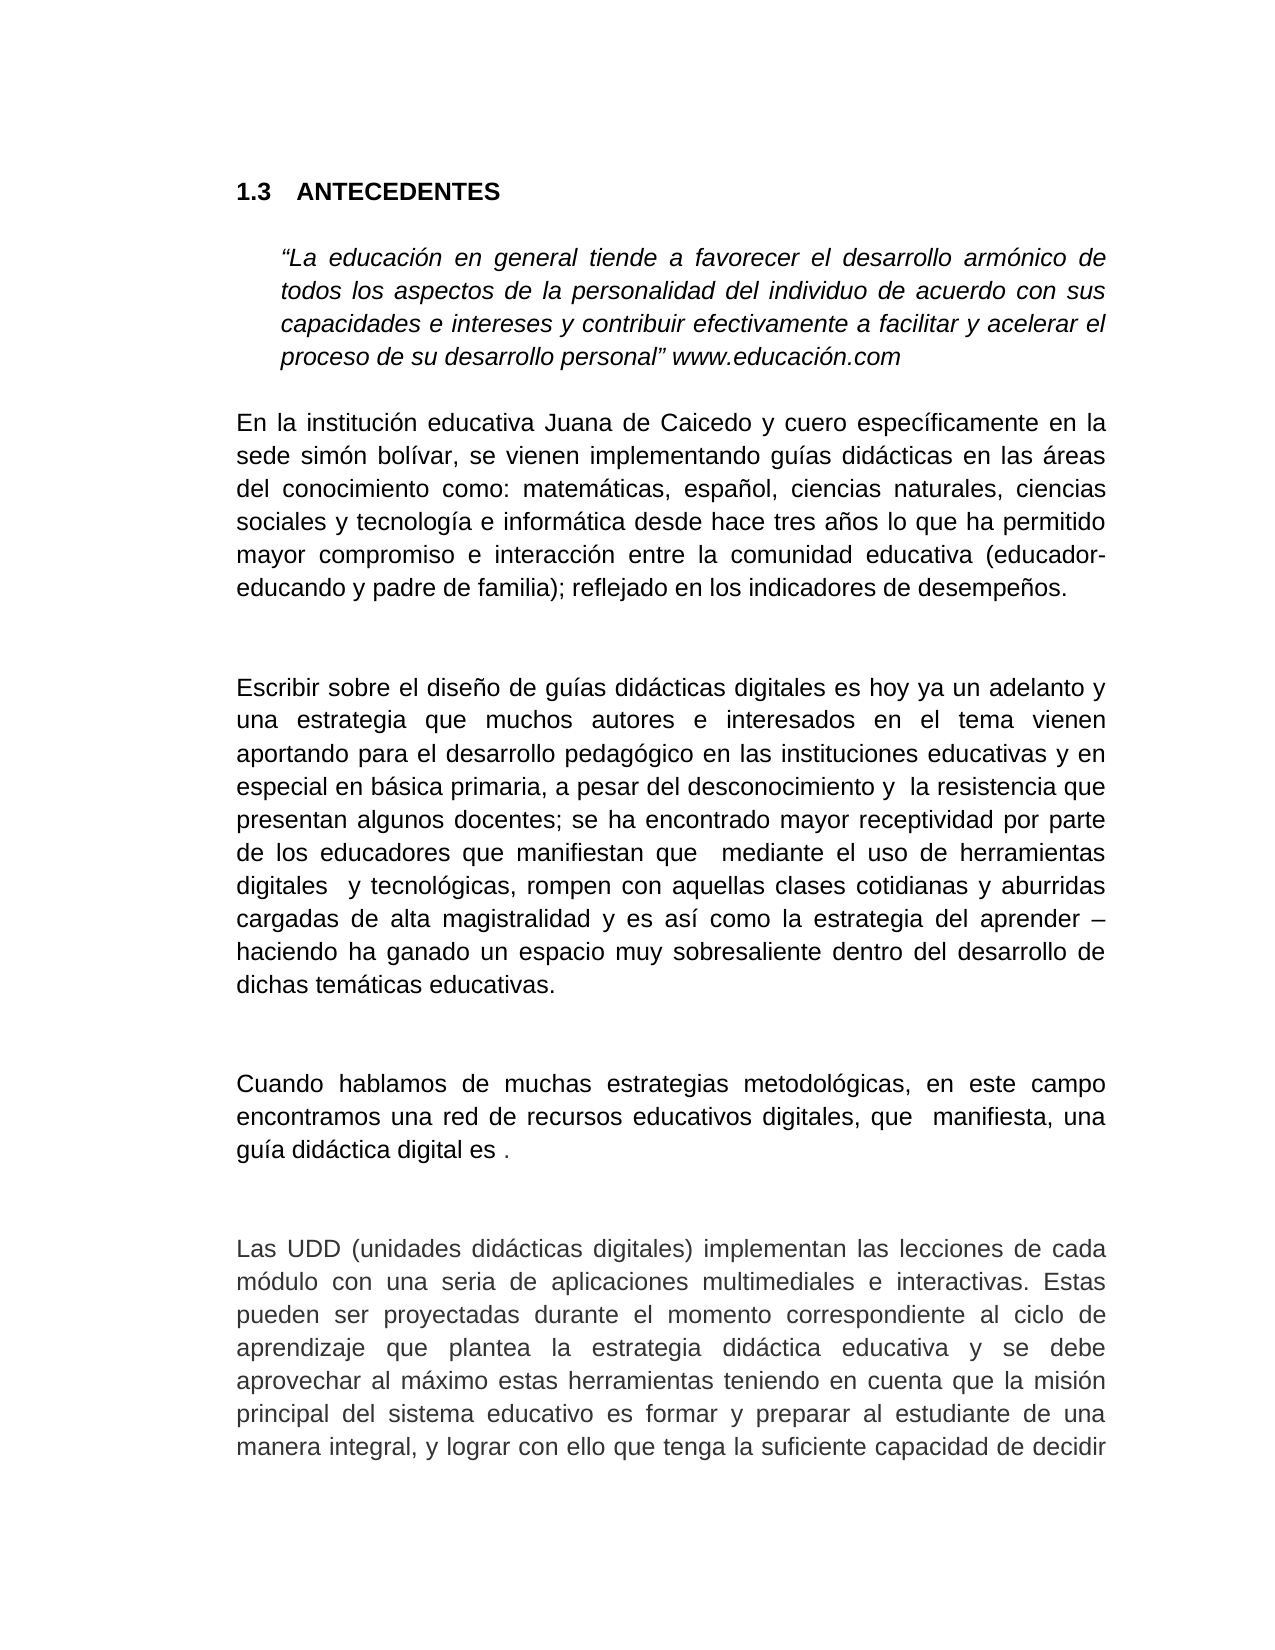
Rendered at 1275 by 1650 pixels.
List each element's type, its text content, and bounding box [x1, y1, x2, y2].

text En la institución educativa Juana de Caicedo y cuero específicamente en la sede simón bolívar, se vienen implementando guías didácticas en las áreas del conocimiento como: matemáticas, español, ciencias naturales, ciencias sociales y tecnología e informática desde hace tres años lo que ha permitido mayor compromiso e interacción entre la comunidad educativa (educador-educando y padre de familia); reflejado en los indicadores de desempeños. [236, 408, 1107, 602]
text Escribir sobre el diseño de guías didácticas digitales es hoy ya un adelanto y una estrategia que muchos autores e interesados en el tema vienen aportando para el desarrollo pedagógico en las instituciones educativas y en especial en básica primaria, a pesar del desconocimiento y la resistencia que presentan algunos docentes; se ha encontrado mayor receptividad por parte de los educadores que manifiestan que mediante el uso de herramientas digitales y tecnológicas, rompen con aquellas clases cotidianas y aburridas cargadas de alta magistralidad y es así como la estrategia del aprender – haciendo ha ganado un espacio muy sobresaliente dentro del desarrollo de dichas temáticas educativas. [236, 672, 1107, 998]
text Cuando hablamos de muchas estrategias metodológicas, en este campo encontramos una red de recursos educativos digitales, que manifiesta, una guía didáctica digital es un modelo didáctico que se articula en el aula a partir de la motivación a los niños y niñas para que reflexionen sobre un fenómeno natural: usen sus conocimientos previos; formulen predicciones a partir de una explicación plausible a dicho fenómeno; busquen información que les permita confirmar o descartar sus respuestas; indaguen mediante el diseño y realización de experimentos sencillos; analicen los resultados, y elaboren conclusiones propias. [236, 1069, 1107, 1163]
subtitle ANTECEDENTES [236, 177, 1157, 206]
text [236, 1234, 1107, 1461]
text “La educación en general tiende a favorecer el desarrollo armónico de todos los aspectos de la personalidad del individuo de acuerdo con sus capacidades e intereses y contribuir efectivamente a facilitar y acelerar el proceso de su desarrollo personal” www.educación.com [281, 243, 1107, 371]
